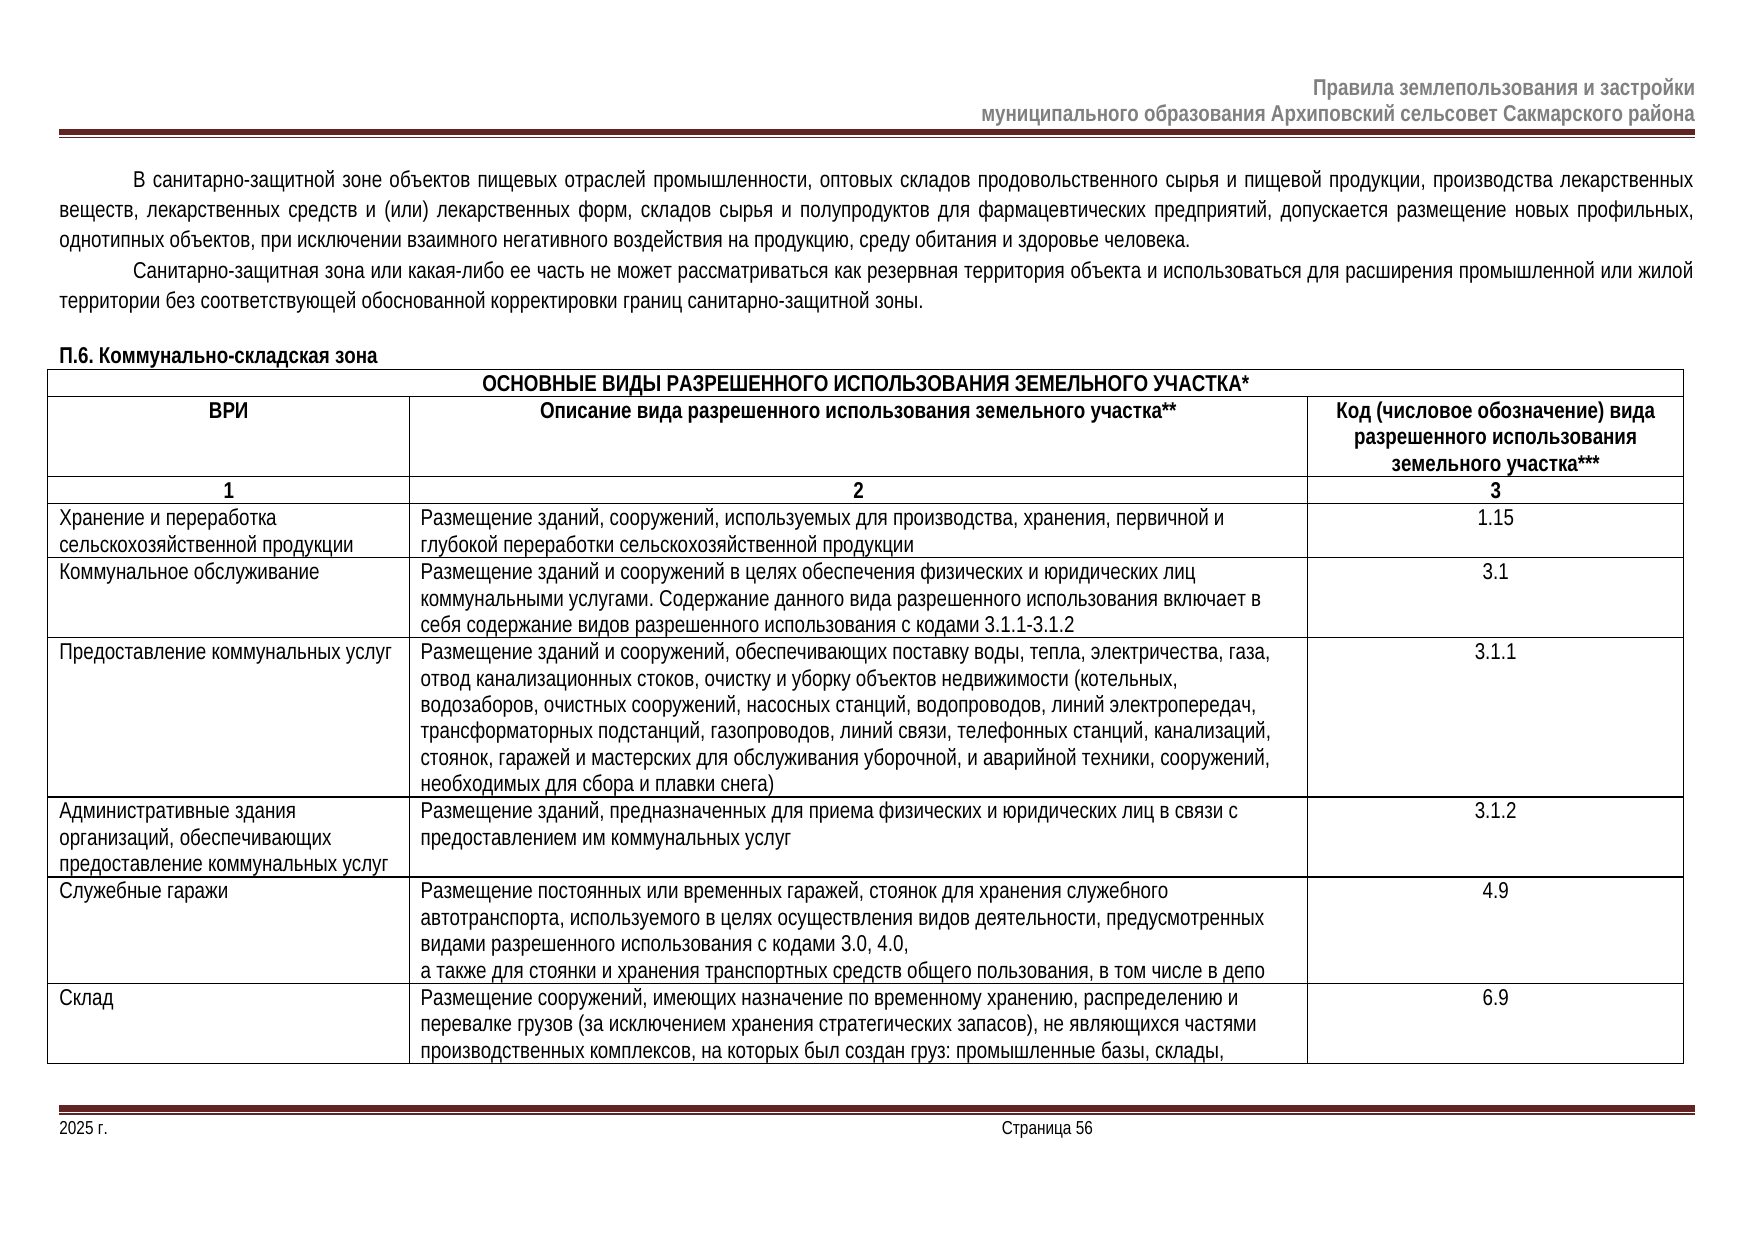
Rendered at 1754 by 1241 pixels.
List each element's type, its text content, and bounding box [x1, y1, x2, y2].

table_cell Размещение зданий, сооружений, используемых для производства, хранения, первичной и глубокой переработки сельскохозяйственной продукции [410, 504, 1307, 557]
table_cell Административные здания организаций, обеспечивающих предоставление коммунальных услуг [48, 798, 409, 876]
table_cell 2 [410, 477, 1307, 503]
table_cell Склад [48, 984, 409, 1063]
table_cell ВРИ [48, 397, 409, 476]
table_cell Коммунальное обслуживание [48, 558, 409, 637]
table_cell Предоставление коммунальных услуг [48, 638, 409, 796]
subtitle П.6. Коммунально-складская зона [59, 342, 1695, 368]
table_cell 6.9 [1308, 984, 1683, 1063]
table_cell 3.1.1 [1308, 638, 1683, 796]
table_cell Служебные гаражи [48, 878, 409, 983]
table_cell 3.1 [1308, 558, 1683, 637]
table_cell Размещение зданий и сооружений в целях обеспечения физических и юридических лиц коммунальными услугами. Содержание данного вида разрешенного использования включает в себя содержание видов разрешенного использования с кодами 3.1.1-3.1.2 [410, 558, 1307, 637]
table_cell Размещение постоянных или временных гаражей, стоянок для хранения служебного автотранспорта, используемого в целях осуществления видов деятельности, предусмотренных видами разрешенного использования с кодами 3.0, 4.0, а также для стоянки и хранения транспортных средств общего пользования, в том числе в депо [410, 878, 1307, 983]
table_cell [410, 984, 1307, 1063]
table_cell Размещение зданий, предназначенных для приема физических и юридических лиц в связи с предоставлением им коммунальных услуг [410, 798, 1307, 876]
text В санитарно-защитной зоне объектов пищевых отраслей промышленности, оптовых складов продовольственного сырья и пищевой продукции, производства лекарственных веществ, лекарственных средств и (или) лекарственных форм, складов сырья и полупродуктов для фармацевтических предприятий, допускается размещение новых профильных, однотипных объектов, при исключении взаимного негативного воздействия на продукцию, среду обитания и здоровье человека. [59, 166, 1695, 253]
table_cell 1 [48, 477, 409, 503]
table_cell Хранение и переработка сельскохозяйственной продукции [48, 504, 409, 557]
text Санитарно-защитная зона или какая-либо ее часть не может рассматриваться как резервная территория объекта и использоваться для расширения промышленной или жилой территории без соответствующей обоснованной корректировки границ санитарно-защитной зоны. [59, 257, 1695, 313]
table_cell Описание вида разрешенного использования земельного участка** [410, 397, 1307, 476]
table_cell Размещение зданий и сооружений, обеспечивающих поставку воды, тепла, электричества, газа, отвод канализационных стоков, очистку и уборку объектов недвижимости (котельных, водозаборов, очистных сооружений, насосных станций, водопроводов, линий электропередач, трансформаторных подстанций, газопроводов, линий связи, телефонных станций, канализаций, стоянок, гаражей и мастерских для обслуживания уборочной, и аварийной техники, сооружений, необходимых для сбора и плавки снега) [410, 638, 1307, 796]
table_cell 1.15 [1308, 504, 1683, 557]
table_header ОСНОВНЫЕ ВИДЫ РАЗРЕШЕННОГО ИСПОЛЬЗОВАНИЯ ЗЕМЕЛЬНОГО УЧАСТКА* [48, 370, 1683, 396]
table_cell 3.1.2 [1308, 798, 1683, 876]
table_cell 4.9 [1308, 878, 1683, 983]
table_cell 3 [1308, 477, 1683, 503]
table_cell Код (числовое обозначение) вида разрешенного использования земельного участка*** [1308, 397, 1683, 476]
